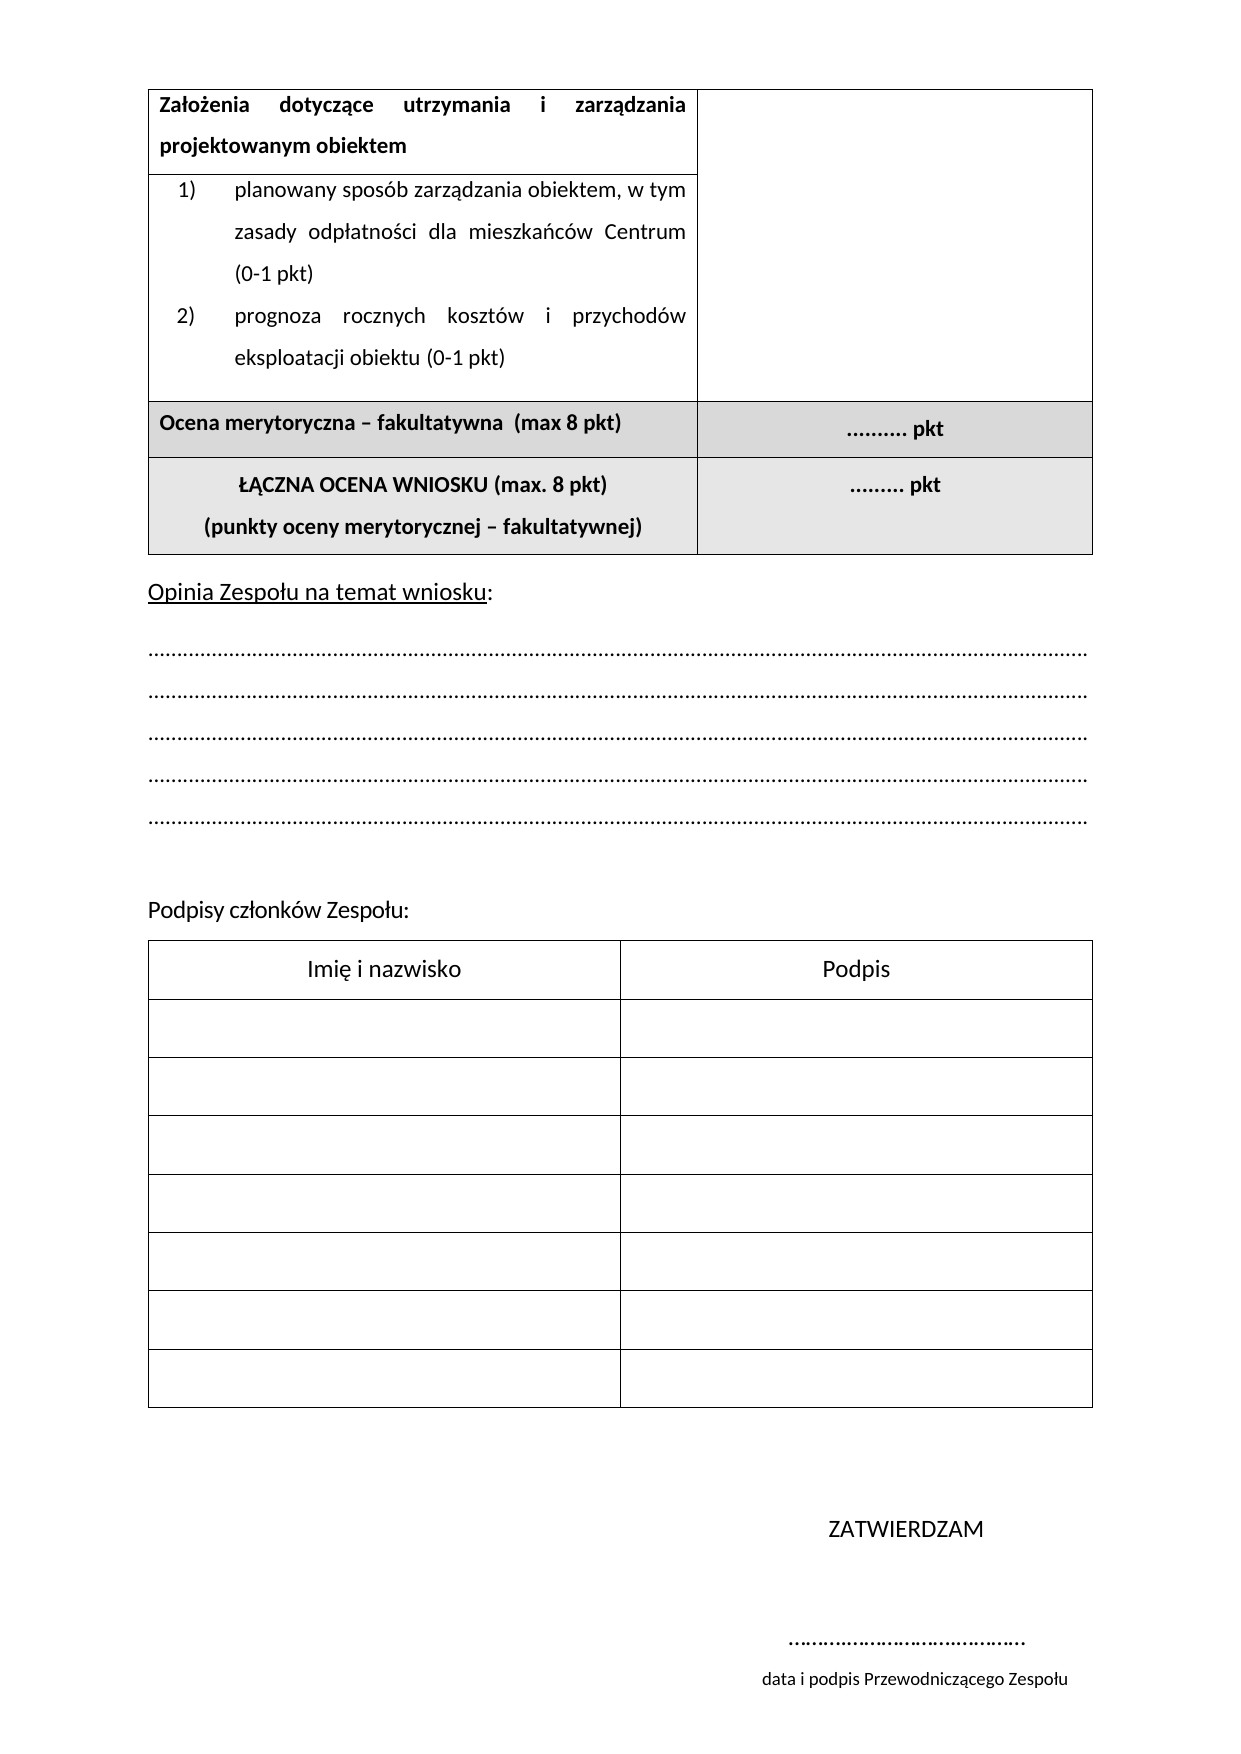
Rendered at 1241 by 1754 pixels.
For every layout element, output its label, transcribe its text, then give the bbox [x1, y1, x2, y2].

table_cell .......... pkt [698, 402, 1092, 457]
table_cell [621, 1291, 1092, 1348]
table_cell [149, 1058, 620, 1115]
table_cell [149, 1350, 620, 1407]
table_cell [698, 90, 1092, 401]
text data i podpis Przewodniczącego Zespołu [738, 1667, 1093, 1690]
table_cell [621, 1058, 1092, 1115]
table_cell Założenia dotyczące utrzymania i zarządzania projektowanym obiektem [149, 90, 697, 174]
table_cell [149, 1000, 620, 1057]
table_cell [621, 1350, 1092, 1407]
table_cell [149, 1116, 620, 1173]
table_cell [149, 1175, 620, 1232]
table_cell Ocena merytoryczna – fakultatywna (max 8 pkt) [149, 402, 697, 457]
table_cell ......... pkt [698, 458, 1092, 554]
text ZATWIERDZAM [738, 1513, 1093, 1544]
text Podpisy członków Zespołu: [148, 894, 1093, 925]
text Opinia Zespołu na temat wniosku: [148, 576, 1093, 607]
table_header Imię i nazwisko [149, 941, 620, 998]
table_cell planowany sposób zarządzania obiektem, w tym zasady odpłatności dla mieszkańców Centrum (0-1 pkt) prognoza rocznych kosztów i przychodów eksploatacji obiektu (0-1 pkt) [149, 175, 697, 401]
table_cell [621, 1175, 1092, 1232]
table_header Podpis [621, 941, 1092, 998]
text ……….……………….………… [738, 1621, 1093, 1652]
table_cell [621, 1233, 1092, 1290]
table_cell Łączna ocena WNIOSKU (max. 8 pkt) (punkty oceny merytorycznej – fakultatywnej) [149, 458, 697, 554]
table_cell [621, 1116, 1092, 1173]
table_cell [621, 1000, 1092, 1057]
text ............................................................................................................................................................................................................................................................................................................................................................................................................................................................................................................................................................................................................................................................................................................................................................................................................................................... [148, 634, 1093, 830]
table_cell [149, 1291, 620, 1348]
table_cell [149, 1233, 620, 1290]
